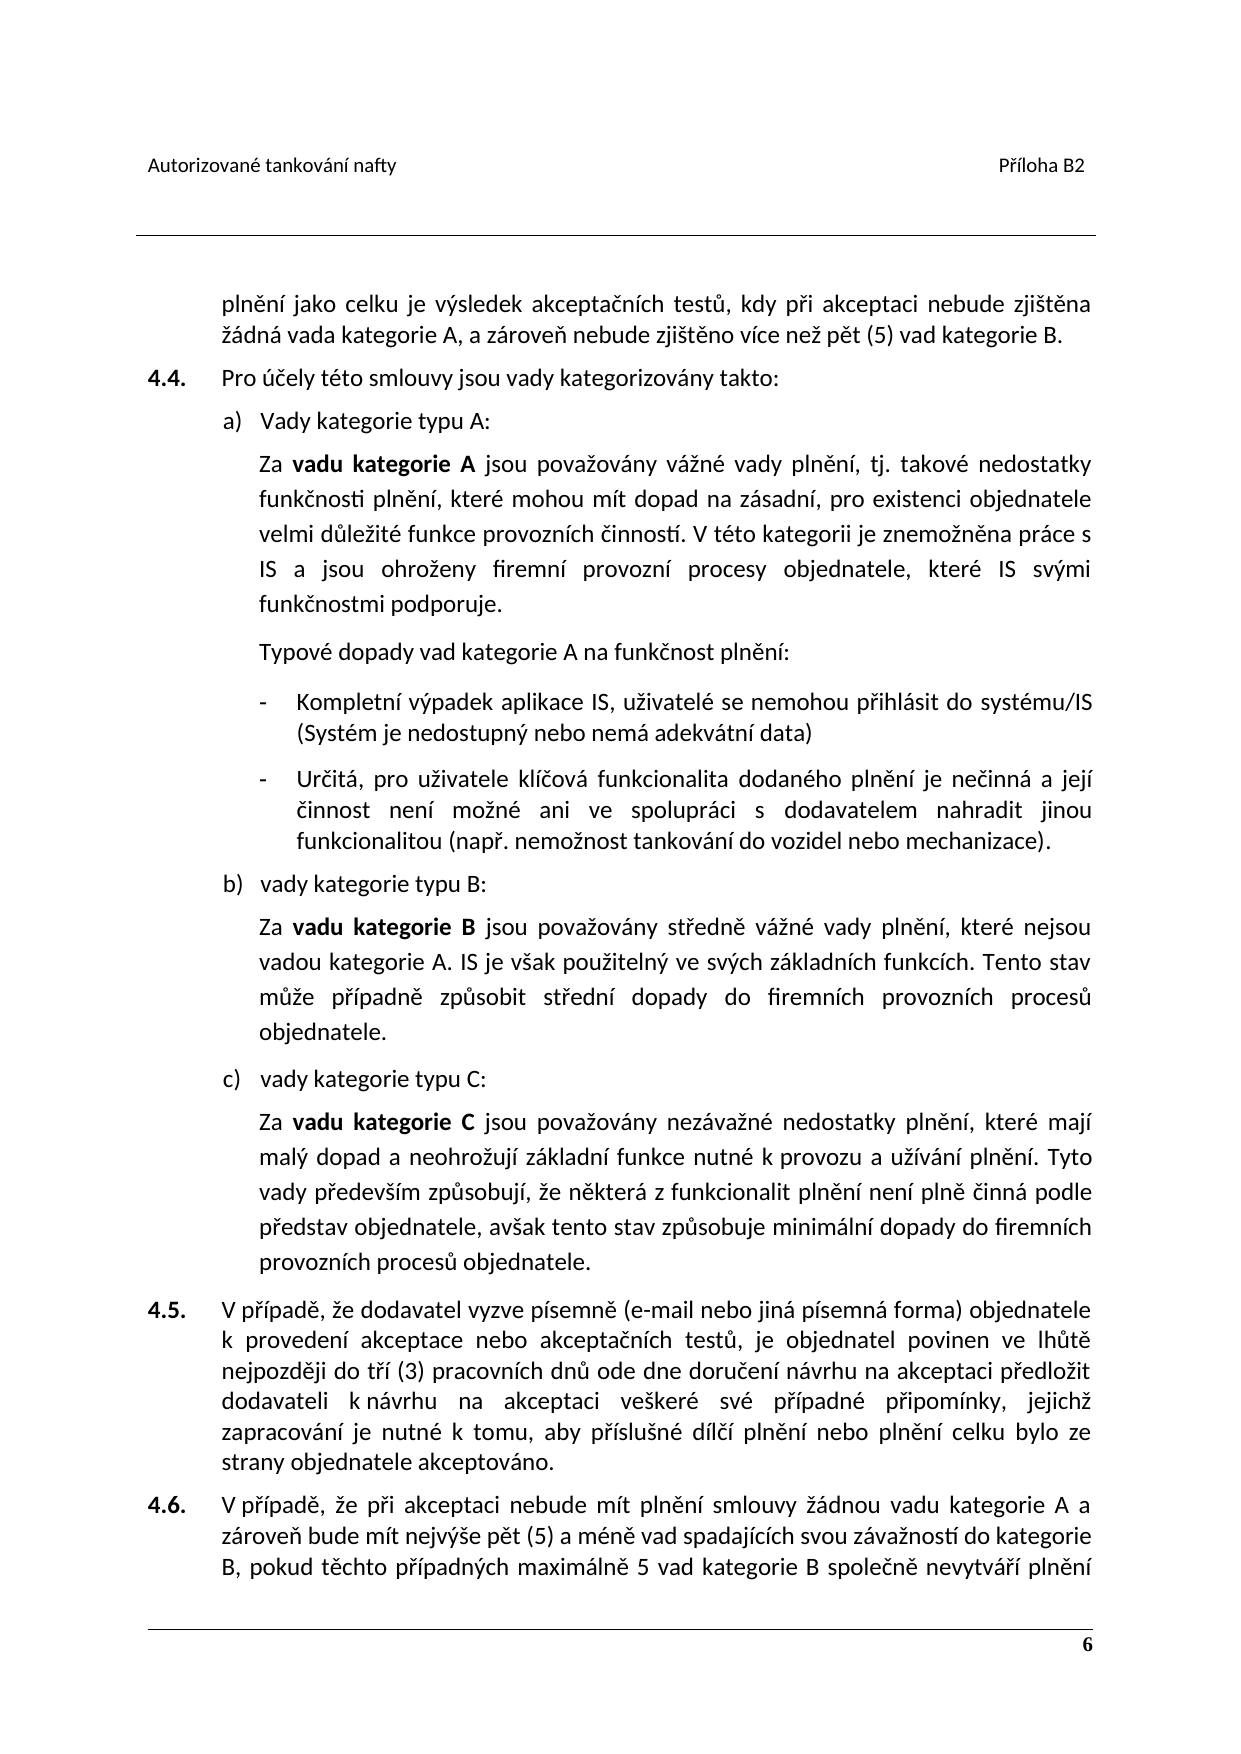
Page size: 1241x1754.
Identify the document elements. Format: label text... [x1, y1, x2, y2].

text Za vadu kategorie A jsou považovány vážné vady plnění, tj. takové nedostatky funkčnosti plnění, které mohou mít dopad na zásadní, pro existenci objednatele velmi důležité funkce provozních činností. V této kategorii je znemožněna práce s IS a jsou ohroženy firemní provozní procesy objednatele, které IS svými funkčnostmi podporuje. [259, 448, 1093, 619]
text Za vadu kategorie C jsou považovány nezávažné nedostatky plnění, které mají malý dopad a neohrožují základní funkce nutné k provozu a užívání plnění. Tyto vady především způsobují, že některá z funkcionalit plnění není plně činná podle představ objednatele, avšak tento stav způsobuje minimální dopady do firemních provozních procesů objednatele. [259, 1106, 1093, 1277]
list Pro účely této smlouvy jsou vady kategorizovány takto: [148, 362, 1093, 393]
list vady kategorie typu B: [223, 868, 1093, 898]
list Kompletní výpadek aplikace IS, uživatelé se nemohou přihlásit do systému/IS (Systém je nedostupný nebo nemá adekvátní data) [259, 683, 1093, 748]
text Typové dopady vad kategorie A na funkčnost plnění: [221, 636, 1093, 666]
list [148, 289, 1093, 350]
list Vady kategorie typu A: [223, 405, 1093, 436]
text Za vadu kategorie B jsou považovány středně vážné vady plnění, které nejsou vadou kategorie A. IS je však použitelný ve svých základních funkcích. Tento stav může případně způsobit střední dopady do firemních provozních procesů objednatele. [259, 911, 1093, 1046]
list Určitá, pro uživatele klíčová funkcionalita dodaného plnění je nečinná a její činnost není možné ani ve spolupráci s dodavatelem nahradit jinou funkcionalitou (např. nemožnost tankování do vozidel nebo mechanizace). [259, 760, 1093, 855]
list vady kategorie typu C: [223, 1063, 1093, 1094]
list V případě, že dodavatel vyzve písemně (e-mail nebo jiná písemná forma) objednatele k provedení akceptace nebo akceptačních testů, je objednatel povinen ve lhůtě nejpozději do tří (3) pracovních dnů ode dne doručení návrhu na akceptaci předložit dodavateli k návrhu na akceptaci veškeré své případné připomínky, jejichž zapracování je nutné k tomu, aby příslušné dílčí plnění nebo plnění celku bylo ze strany objednatele akceptováno. [148, 1294, 1093, 1477]
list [148, 1489, 1093, 1581]
